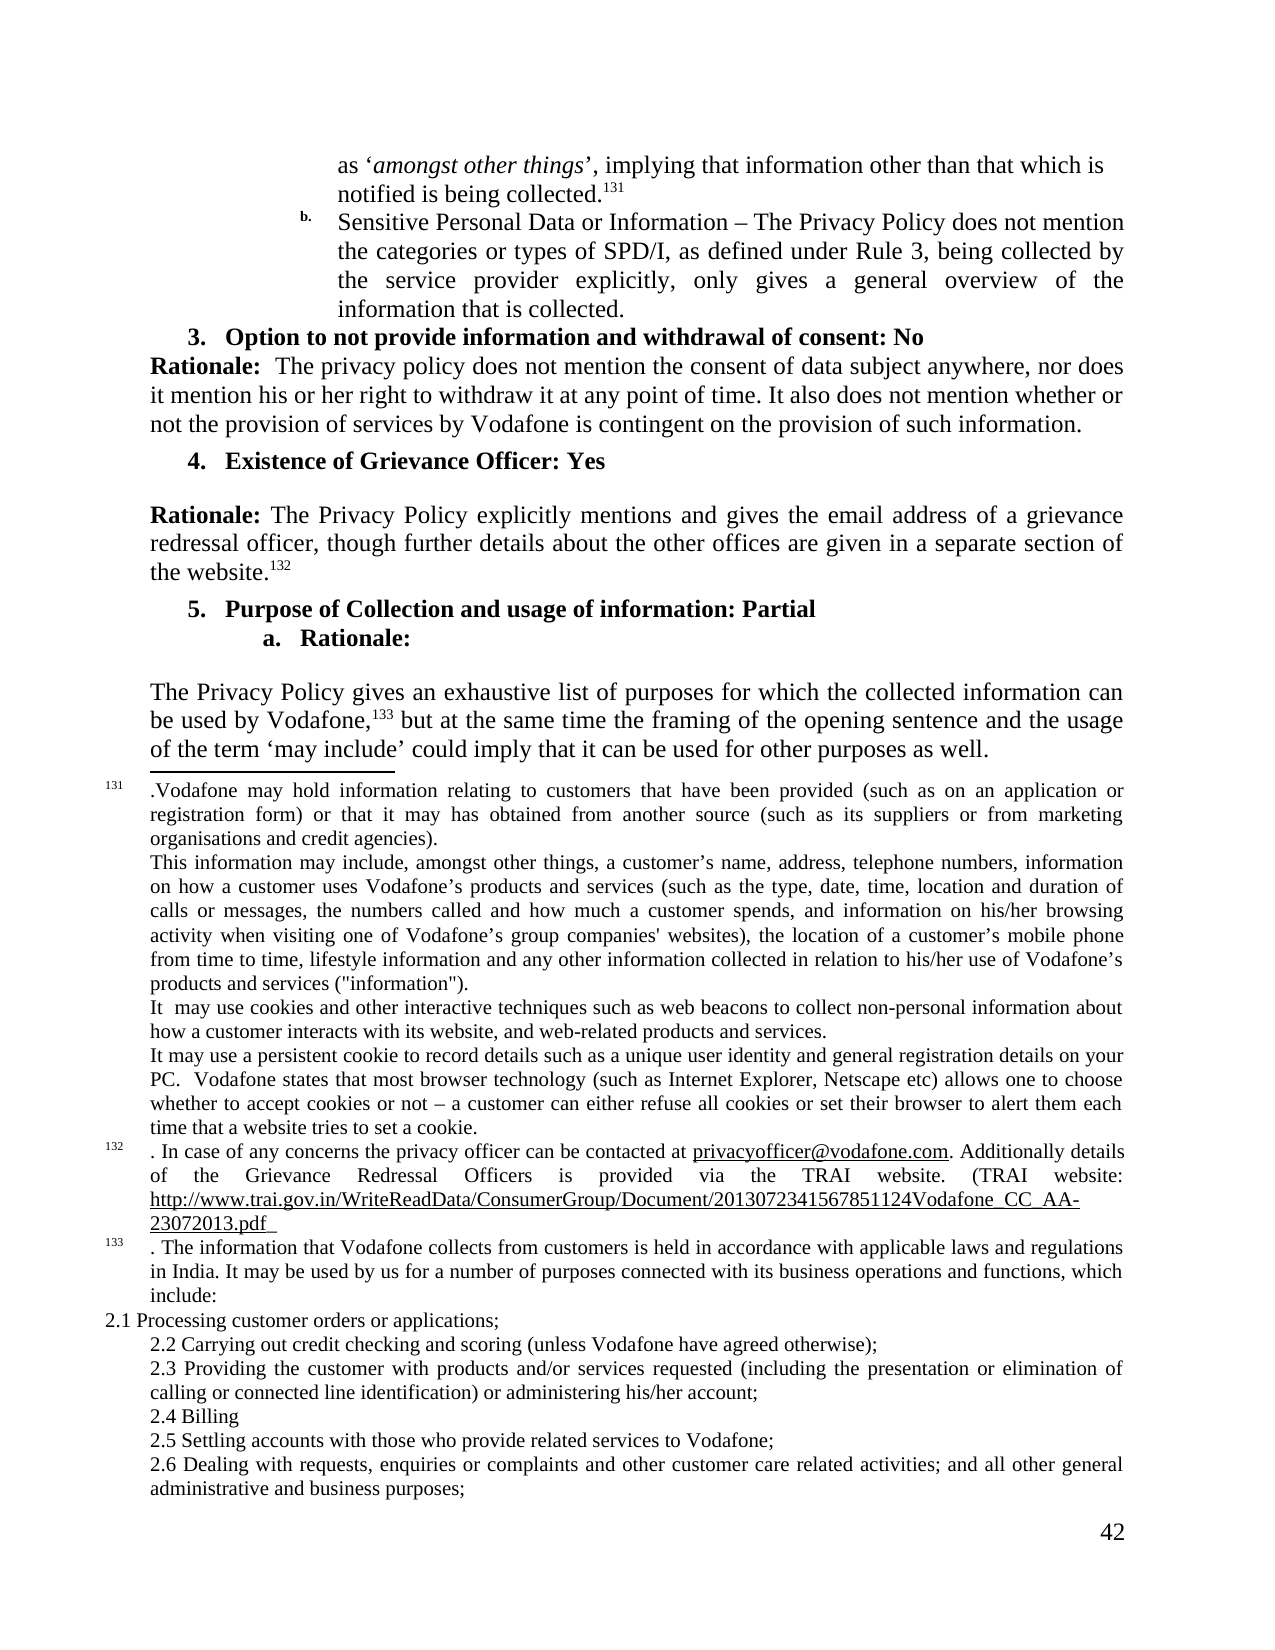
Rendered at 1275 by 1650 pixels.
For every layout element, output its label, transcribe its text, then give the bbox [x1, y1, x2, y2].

text Rationale: The privacy policy does not mention the consent of data subject anywhere, nor does it mention his or her right to withdraw it at any point of time. It also does not mention whether or not the provision of services by Vodafone is contingent on the provision of such information. [150, 351, 1125, 437]
list Sensitive Personal Data or Information – The Privacy Policy does not mention the categories or types of SPD/I, as defined under Rule 3, being collected by the service provider explicitly, only gives a general overview of the information that is collected. [300, 207, 1125, 322]
list Purpose of Collection and usage of information: Partial [187, 594, 1125, 623]
list Existence of Grievance Officer: Yes [187, 446, 1125, 474]
list Personal Information – The amount of details given by the Privacy Policy with regards to the personal information being collected is insufficient, as it does not include a number of relevant facts, and uses is vague language – such as ‘amongst other things’, implying that information other than that which is notified is being collected. [300, 150, 1125, 207]
text Rationale: The Privacy Policy explicitly mentions and gives the email address of a grievance redressal officer, though further details about the other offices are given in a separate section of the website. [150, 500, 1125, 586]
text The Privacy Policy gives an exhaustive list of purposes for which the collected information can be used by Vodafone, but at the same time the framing of the opening sentence and the usage of the term ‘may include’ could imply that it can be used for other purposes as well. [150, 677, 1125, 763]
list Rationale: [262, 623, 1125, 652]
list Option to not provide information and withdrawal of consent: No [187, 322, 1125, 351]
